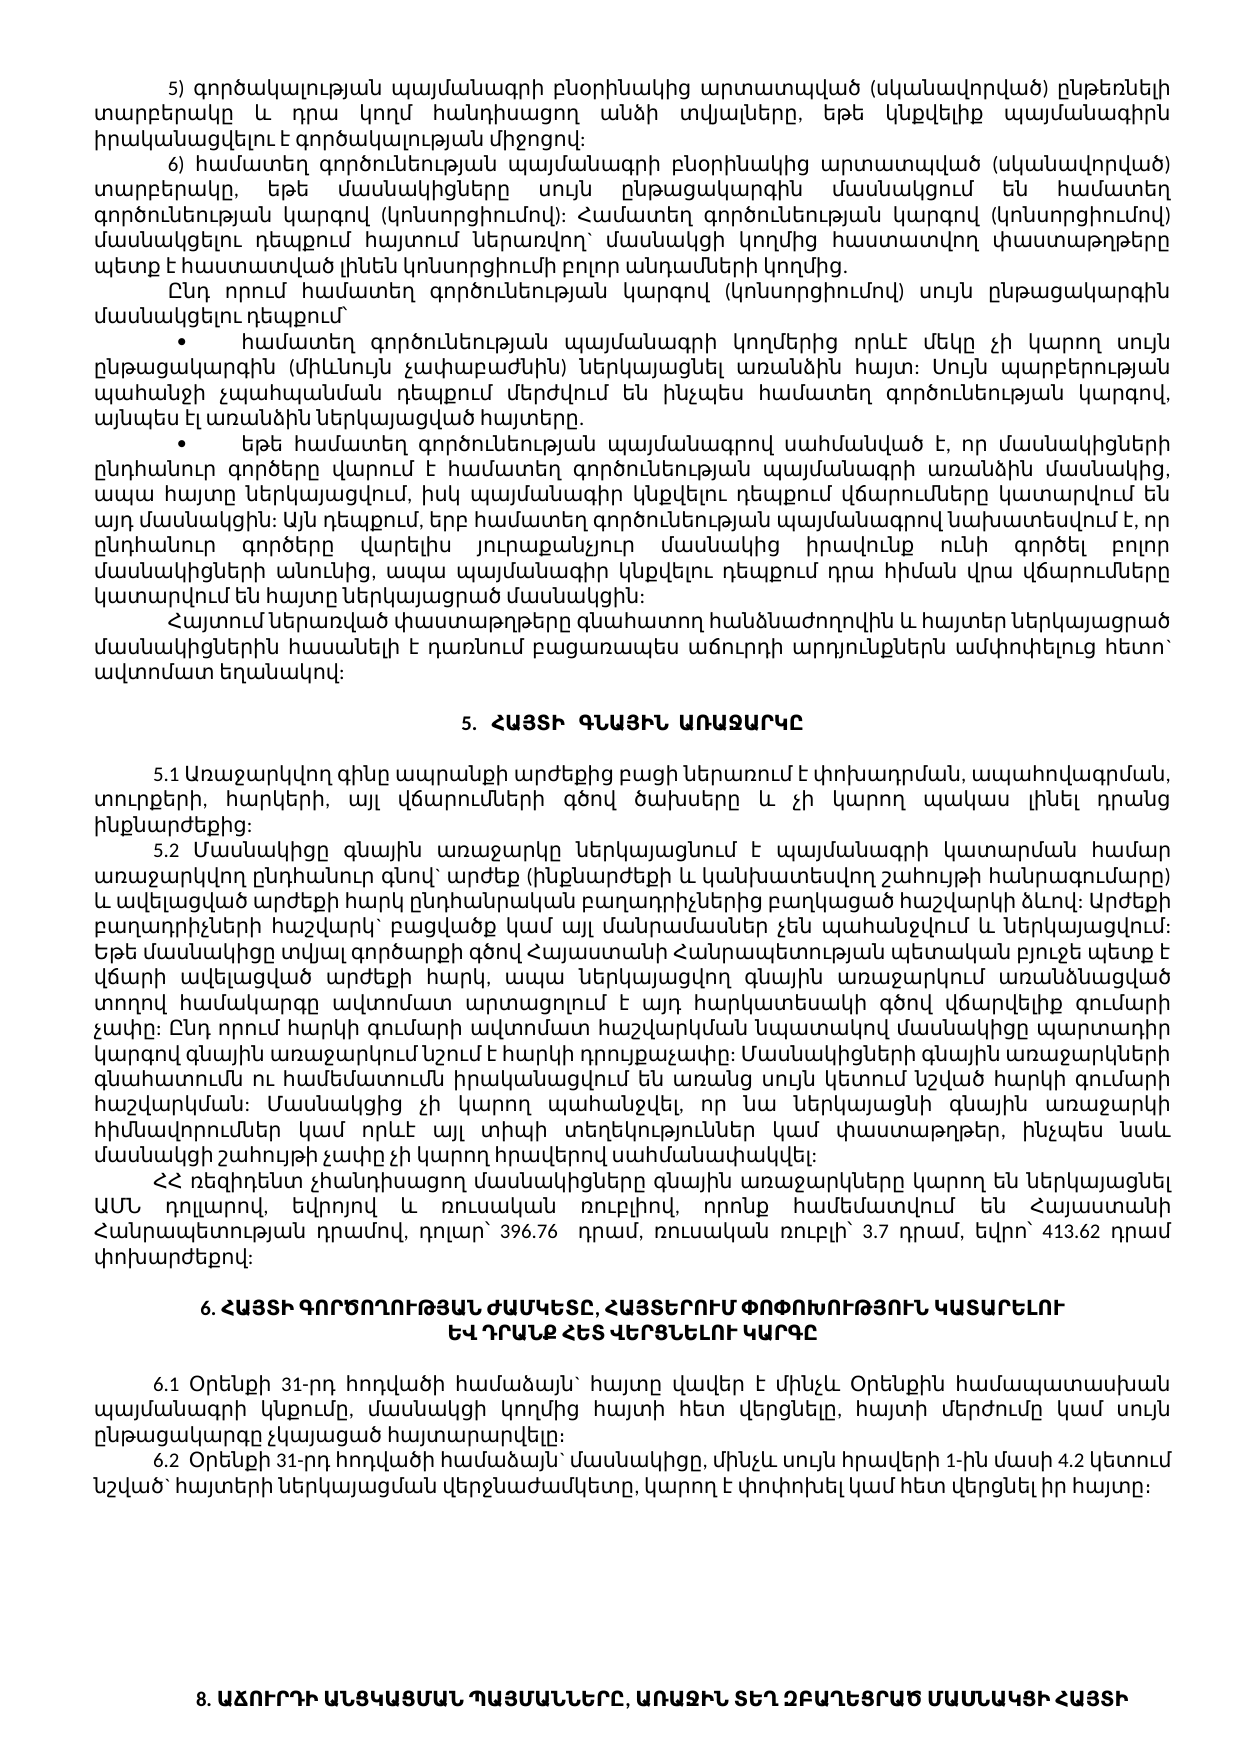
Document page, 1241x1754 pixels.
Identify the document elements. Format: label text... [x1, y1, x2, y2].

text 8. ԱՃՈՒՐԴԻ ԱՆՑԿԱՑՄԱՆ ՊԱՅՄԱՆՆԵՐԸ, ԱՌԱՋԻՆ ՏԵՂ ԶԲԱՂԵՑՐԱԾ ՄԱՍՆԱԿՑԻ ՀԱՅՏԻ [94, 1686, 1171, 1712]
text ԵՎ ԴՐԱՆՔ ՀԵՏ ՎԵՐՑՆԵԼՈՒ ԿԱՐԳԸ [94, 1320, 1171, 1346]
text Հայտում ներառված փաստաթղթերը գնահատող հանձնաժողովին և հայտեր ներկայացրած մասնակիցներին հասանելի է դառնում բացառապես աճուրդի արդյունքներն ամփոփելուց հետո` ավտոմատ եղանակով: [94, 609, 1171, 685]
text Ընդ որում համատեղ գործունեության կարգով (կոնսորցիումով) սույն ընթացակարգին մասնակցելու դեպքում՝ [94, 278, 1171, 329]
text 6.2 Օրենքի 31-րդ հոդվածի համաձայն` մասնակիցը, մինչև սույն հրավերի 1-ին մասի 4.2 կետում նշված` հայտերի ներկայացման վերջնաժամկետը, կարող է փոփոխել կամ հետ վերցնել իր հայտը։ [94, 1447, 1171, 1498]
text 5.2 Մասնակիցը գնային առաջարկը ներկայացնում է պայմանագրի կատարման համար առաջարկվող ընդհանուր գնով` արժեք (ինքնարժեքի և կանխատեսվող շահույթի հանրագումարը) և ավելացված արժեքի հարկ ընդհանրական բաղադրիչներից բաղկացած հաշվարկի ձևով: Արժեքի բաղադրիչների հաշվարկ` բացվածք կամ այլ մանրամասներ չեն պահանջվում և ներկայացվում: Եթե մասնակիցը տվյալ գործարքի գծով Հայաստանի Հանրապետության պետական բյուջե պետք է վճարի ավելացված արժեքի հարկ, ապա ներկայացվող գնային առաջարկում առանձնացված տողով համակարգը ավտոմատ արտացոլում է այդ հարկատեսակի գծով վճարվելիք գումարի չափը: Ընդ որում հարկի գումարի ավտոմատ հաշվարկման նպատակով մասնակիցը պարտադիր կարգով գնային առաջարկում նշում է հարկի դրույքաչափը: Մասնակիցների գնային առաջարկների գնահատումն ու համեմատումն իրականացվում են առանց սույն կետում նշված հարկի գումարի հաշվարկման: Մասնակցից չի կարող պահանջվել, որ նա ներկայացնի գնային առաջարկի հիմնավորումներ կամ որևէ այլ տիպի տեղեկություններ կամ փաստաթղթեր, ինչպես նաև մասնակցի շահույթի չափը չի կարող հրավերով սահմանափակվել: [94, 837, 1171, 1168]
list համատեղ գործունեության պայմանագրի կողմերից որևէ մեկը չի կարող սույն ընթացակարգին (միևնույն չափաբաժնին) ներկայացնել առանձին հայտ: Սույն պարբերության պահանջի չպահպանման դեպքում մերժվում են ինչպես համատեղ գործունեության կարգով, այնպես էլ առանձին ներկայացված հայտերը. [94, 329, 1171, 431]
text 6) համատեղ գործունեության պայմանագրի բնօրինակից արտատպված (սկանավորված) տարբերակը, եթե մասնակիցները սույն ընթացակարգին մասնակցում են համատեղ գործունեության կարգով (կոնսորցիումով): Համատեղ գործունեության կարգով (կոնսորցիումով) մասնակցելու դեպքում հայտում ներառվող` մասնակցի կողմից հաստատվող փաստաթղթերը պետք է հաստատված լինեն կոնսորցիումի բոլոր անդամների կողմից. [94, 151, 1171, 278]
text 5.1 Առաջարկվող գինը ապրանքի արժեքից բացի ներառում է փոխադրման, ապահովագրման, տուրքերի, հարկերի, այլ վճարումների գծով ծախսերը և չի կարող պակաս լինել դրանց ինքնարժեքից: [94, 761, 1171, 837]
text 6.1 Օրենքի 31-րդ հոդվածի համաձայն` հայտը վավեր է մինչև Օրենքին համապատասխան պայմանագրի կնքումը, մասնակցի կողմից հայտի հետ վերցնելը, հայտի մերժումը կամ սույն ընթացակարգը չկայացած հայտարարվելը։ [94, 1371, 1171, 1447]
text 6. ՀԱՅՏԻ ԳՈՐԾՈՂՈՒԹՅԱՆ ԺԱՄԿԵՏԸ, ՀԱՅՏԵՐՈՒՄ ՓՈՓՈԽՈՒԹՅՈՒՆ ԿԱՏԱՐԵԼՈՒ [94, 1295, 1171, 1320]
text ՀՀ ռեզիդենտ չհանդիսացող մասնակիցները գնային առաջարկները կարող են ներկայացնել ԱՄՆ դոլլարով, եվրոյով և ռուսական ռուբլիով, որոնք համեմատվում են Հայաստանի Հանրապետության դրամով, դոլար՝ 396.76 դրամ, ռուսական ռուբլի՝ 3.7 դրամ, եվրո՝ 413.62 դրամ փոխարժեքով: [94, 1168, 1171, 1269]
text 5. ՀԱՅՏԻ ԳՆԱՅԻՆ ԱՌԱՋԱՐԿԸ [94, 710, 1171, 736]
list եթե համատեղ գործունեության պայմանագրով սահմանված է, որ մասնակիցների ընդհանուր գործերը վարում է համատեղ գործունեության պայմանագրի առանձին մասնակից, ապա հայտը ներկայացվում, իսկ պայմանագիր կնքվելու դեպքում վճարումները կատարվում են այդ մասնակցին: Այն դեպքում, երբ համատեղ գործունեության պայմանագրով նախատեսվում է, որ ընդհանուր գործերը վարելիս յուրաքանչյուր մասնակից իրավունք ունի գործել բոլոր մասնակիցների անունից, ապա պայմանագիր կնքվելու դեպքում դրա հիման վրա վճարումները կատարվում են հայտը ներկայացրած մասնակցին: [94, 431, 1171, 609]
text 5) գործակալության պայմանագրի բնօրինակից արտատպված (սկանավորված) ընթեռնելի տարբերակը և դրա կողմ հանդիսացող անձի տվյալները, եթե կնքվելիք պայմանագիրն իրականացվելու է գործակալության միջոցով: [94, 75, 1171, 151]
